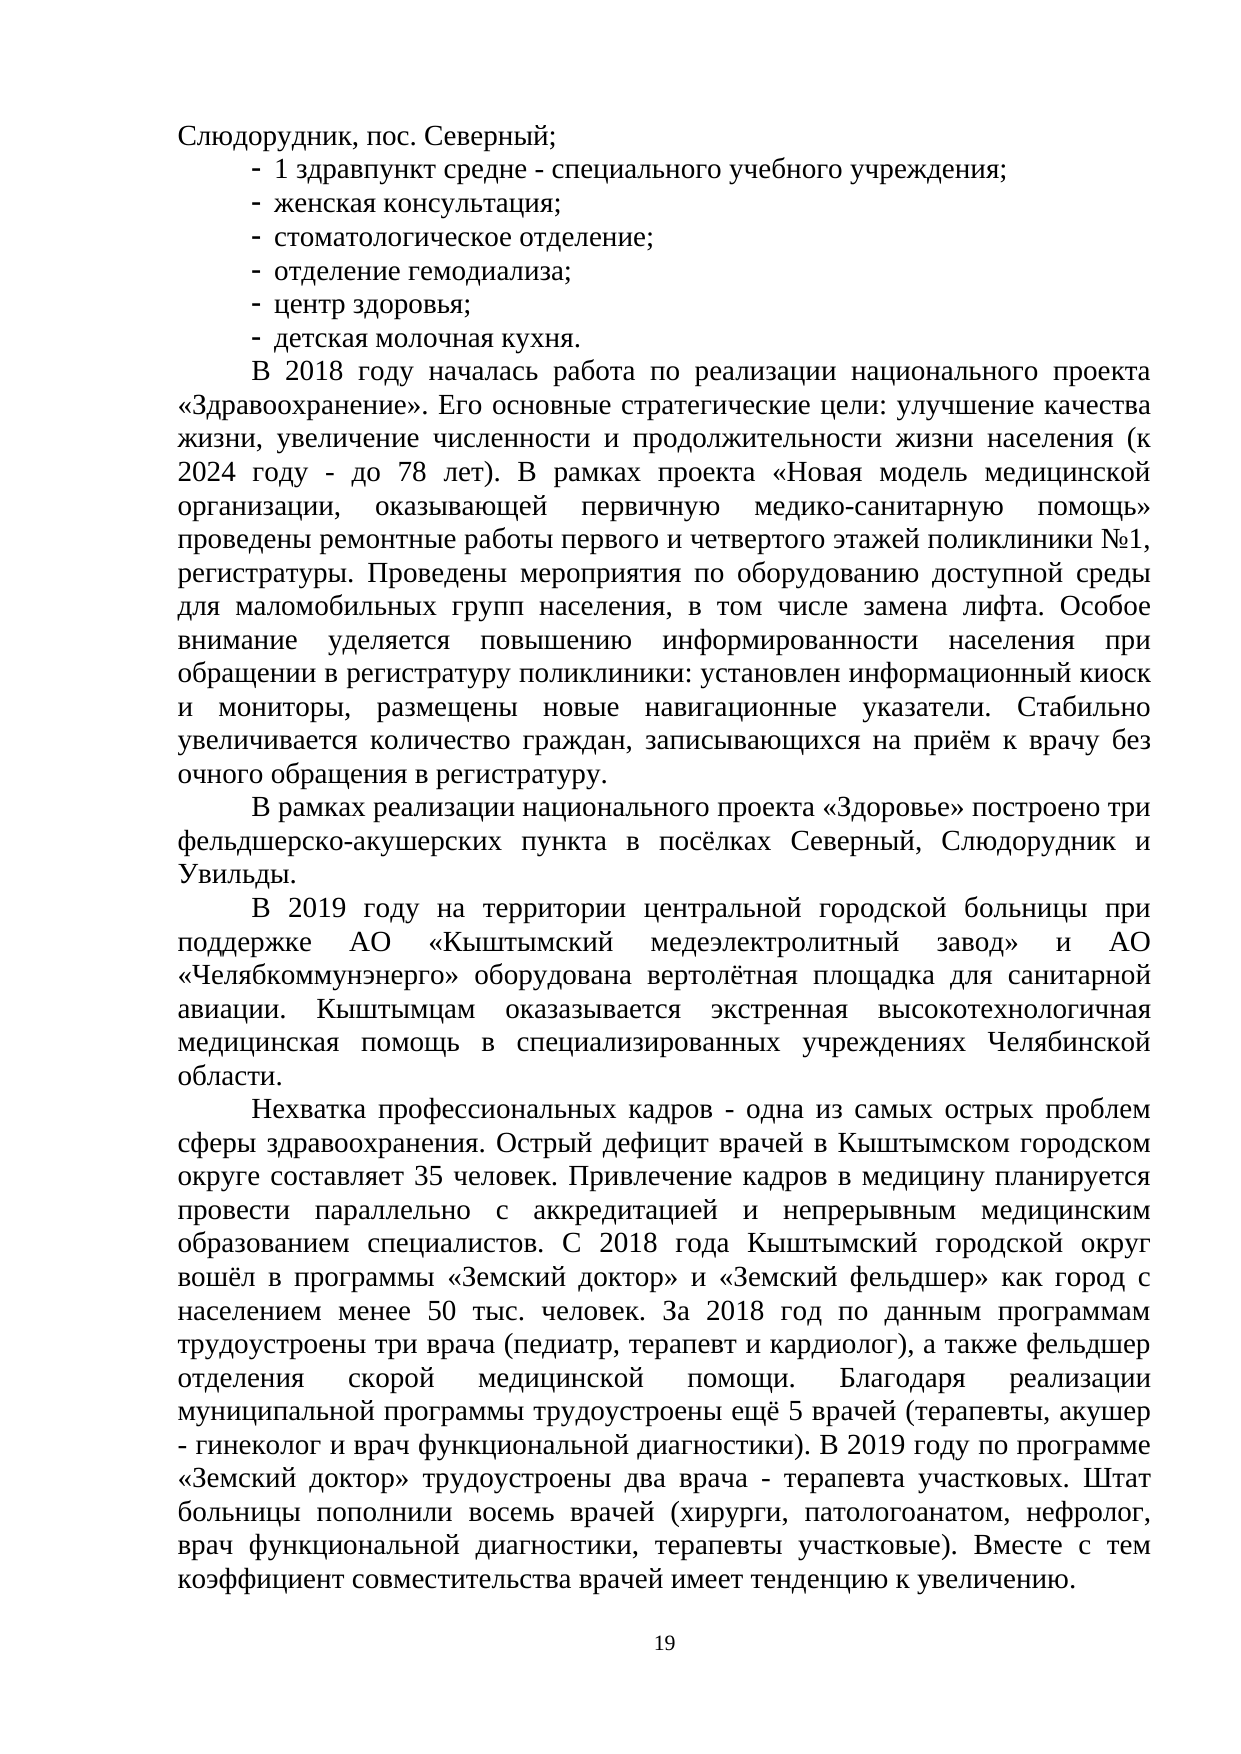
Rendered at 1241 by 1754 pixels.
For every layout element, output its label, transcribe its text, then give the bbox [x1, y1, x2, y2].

text В рамках реализации национального проекта «Здоровье» построено три фельдшерско-акушерских пункта в посёлках Северный, Слюдорудник и Увильды. [177, 789, 1152, 890]
text В 2018 году началась работа по реализации национального проекта «Здравоохранение». Его основные стратегические цели: улучшение качества жизни, увеличение численности и продолжительности жизни населения (к 2024 году - до 78 лет). В рамках проекта «Новая модель медицинской организации, оказывающей первичную медико-санитарную помощь» проведены ремонтные работы первого и четвертого этажей поликлиники №1, регистратуры. Проведены мероприятия по оборудованию доступной среды для маломобильных групп населения, в том числе замена лифта. Особое внимание уделяется повышению информированности населения при обращении в регистратуру поликлиники: установлен информационный киоск и мониторы, размещены новые навигационные указатели. Стабильно увеличивается количество граждан, записывающихся на приём к врачу без очного обращения в регистратуру. [177, 353, 1152, 789]
list стоматологическое отделение; [177, 219, 1152, 253]
list 1 здравпункт средне - специального учебного учреждения; [177, 152, 1152, 185]
text Нехватка профессиональных кадров - одна из самых острых проблем сферы здравоохранения. Острый дефицит врачей в Кыштымском городском округе составляет 35 человек. Привлечение кадров в медицину планируется провести параллельно с аккредитацией и непрерывным медицинским образованием специалистов. С 2018 года Кыштымский городской округ вошёл в программы «Земский доктор» и «Земский фельдшер» как город с населением менее 50 тыс. человек. За 2018 год по данным программам трудоустроены три врача (педиатр, терапевт и кардиолог), а также фельдшер отделения скорой медицинской помощи. Благодаря реализации муниципальной программы трудоустроены ещё 5 врачей (терапевты, акушер - гинеколог и врач функциональной диагностики). В 2019 году по программе «Земский доктор» трудоустроены два врача - терапевта участковых. Штат больницы пополнили восемь врачей (хирурги, патологоанатом, нефролог, врач функциональной диагностики, терапевты участковые). Вместе с тем коэффициент совместительства врачей имеет тенденцию к увеличению. [177, 1091, 1152, 1594]
list отделение гемодиализа; [177, 253, 1152, 286]
list детская молочная кухня. [177, 320, 1152, 353]
list женская консультация; [177, 185, 1152, 219]
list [177, 118, 1152, 152]
text В 2019 году на территории центральной городской больницы при поддержке АО «Кыштымский медеэлектролитный завод» и АО «Челябкоммунэнерго» оборудована вертолётная площадка для санитарной авиации. Кыштымцам оказазывается экстренная высокотехнологичная медицинская помощь в специализированных учреждениях Челябинской области. [177, 890, 1152, 1091]
list центр здоровья; [177, 286, 1152, 320]
